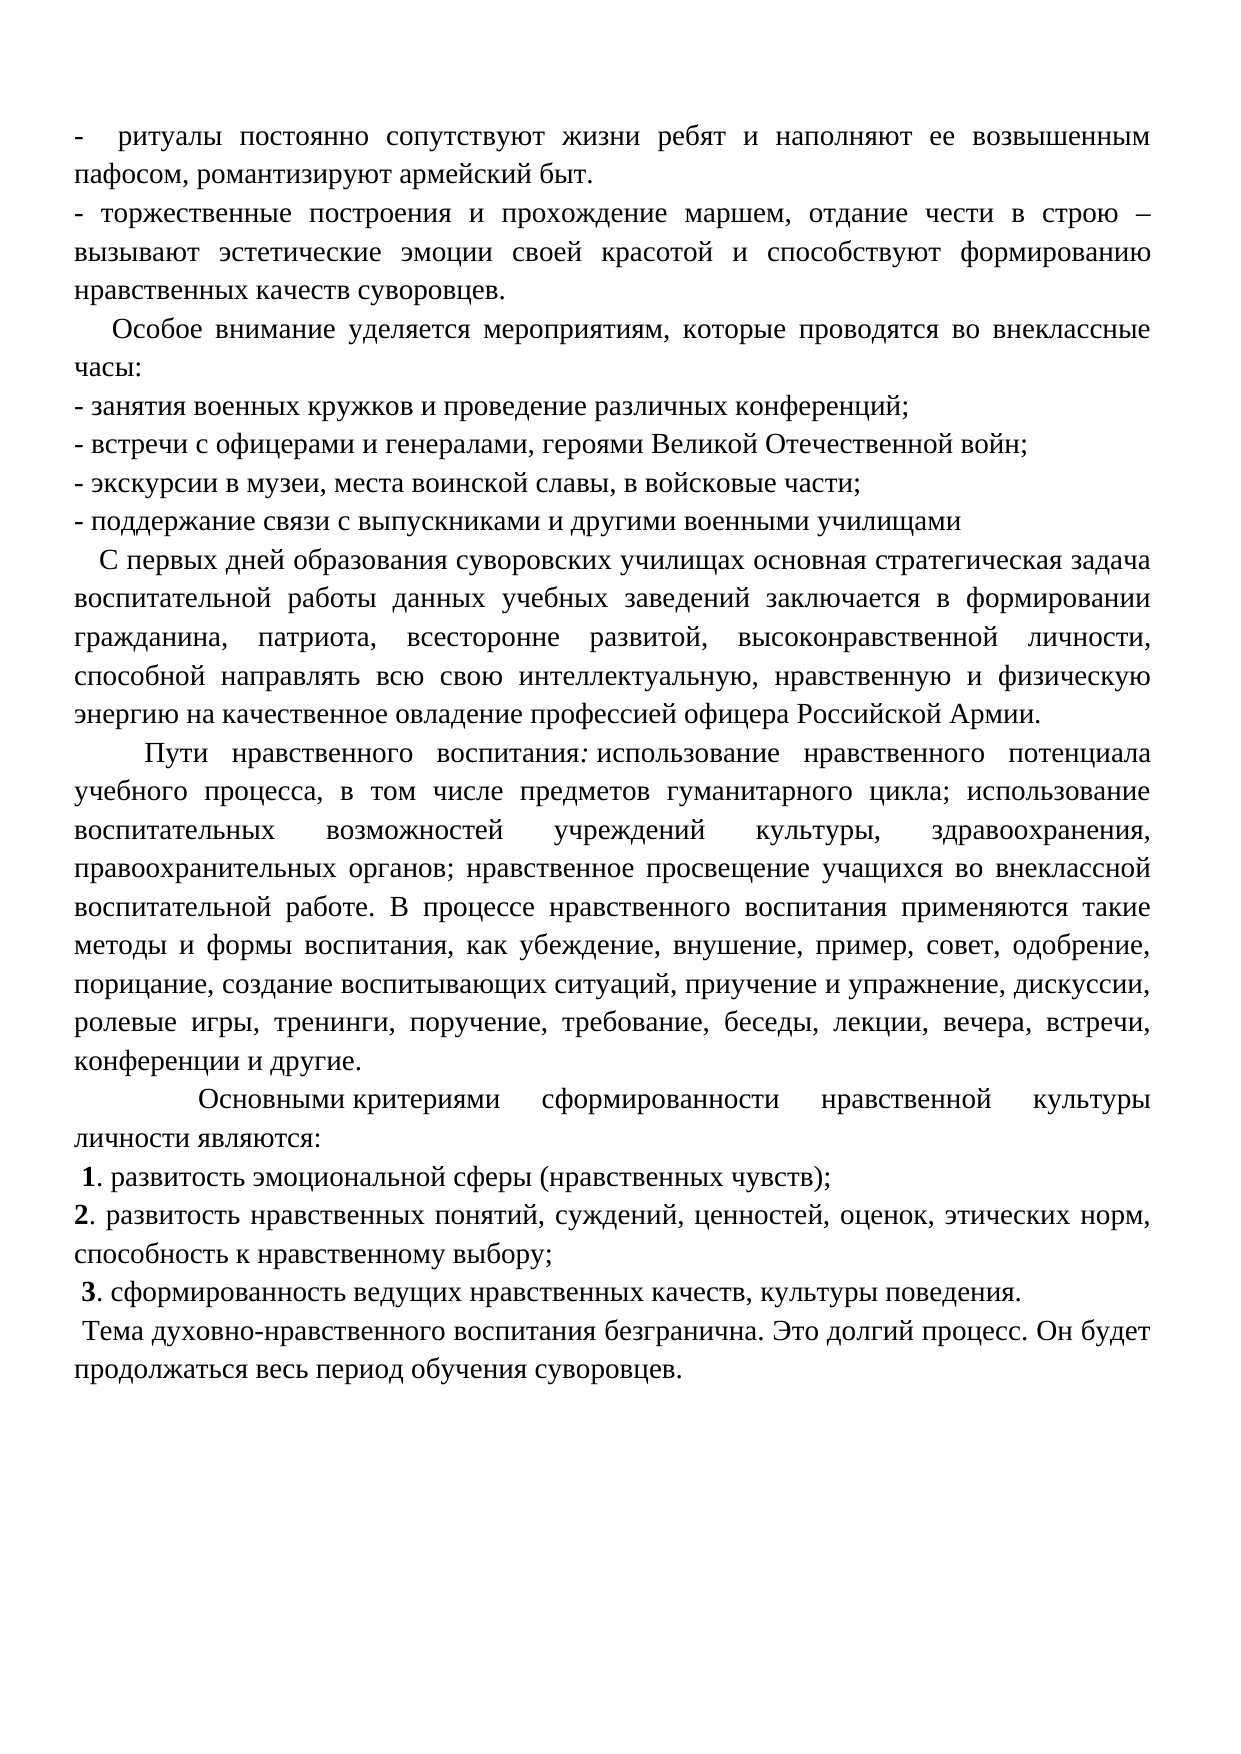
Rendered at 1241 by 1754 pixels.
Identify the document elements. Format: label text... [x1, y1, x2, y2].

text Основными критериями сформированности нравственной культуры личности являются: [74, 1082, 1152, 1154]
text - занятия военных кружков и проведение различных конференций; [74, 388, 1152, 421]
text 1. развитость эмоциональной сферы (нравственных чувств); [74, 1159, 1152, 1192]
text - экскурсии в музеи, места воинской славы, в войсковые части; [74, 465, 1152, 498]
text - торжественные построения и прохождение маршем, отдание чести в строю – вызывают эстетические эмоции своей красотой и способствуют формированию нравственных качеств суворовцев. [74, 195, 1152, 306]
text - ритуалы постоянно сопутствуют жизни ребят и наполняют ее возвышенным пафосом, романтизируют армейский быт. [74, 118, 1152, 190]
text - поддержание связи с выпускниками и другими военными училищами [74, 503, 1152, 537]
text С первых дней образования суворовских училищах основная стратегическая задача воспитательной работы данных учебных заведений заключается в формировании гражданина, патриота, всесторонне развитой, высоконравственной личности, способной направлять всю свою интеллектуальную, нравственную и физическую энергию на качественное овладение профессией офицера Российской Армии. [74, 542, 1152, 730]
text 2. развитость нравственных понятий, суждений, ценностей, оценок, этических норм, способность к нравственному выбору; [74, 1197, 1152, 1269]
text 3. сформированность ведущих нравственных качеств, культуры поведения. [74, 1274, 1152, 1308]
text Тема духовно-нравственного воспитания безгранична. Это долгий процесс. Он будет продолжаться весь период обучения суворовцев. [74, 1313, 1152, 1385]
text Пути нравственного воспитания: использование нравственного потенциала учебного процесса, в том числе предметов гуманитарного цикла; использование воспитательных возможностей учреждений культуры, здравоохранения, правоохранительных органов; нравственное просвещение учащихся во внеклассной воспитательной работе. В процессе нравственного воспитания применяются такие методы и формы воспитания, как убеждение, внушение, пример, совет, одобрение, порицание, создание воспитывающих ситуаций, приучение и упражнение, дискуссии, ролевые игры, тренинги, поручение, требование, беседы, лекции, вечера, встречи, конференции и другие. [74, 735, 1152, 1077]
text Особое внимание уделяется мероприятиям, которые проводятся во внеклассные часы: [74, 311, 1152, 383]
text - встречи с офицерами и генералами, героями Великой Отечественной войн; [74, 426, 1152, 460]
